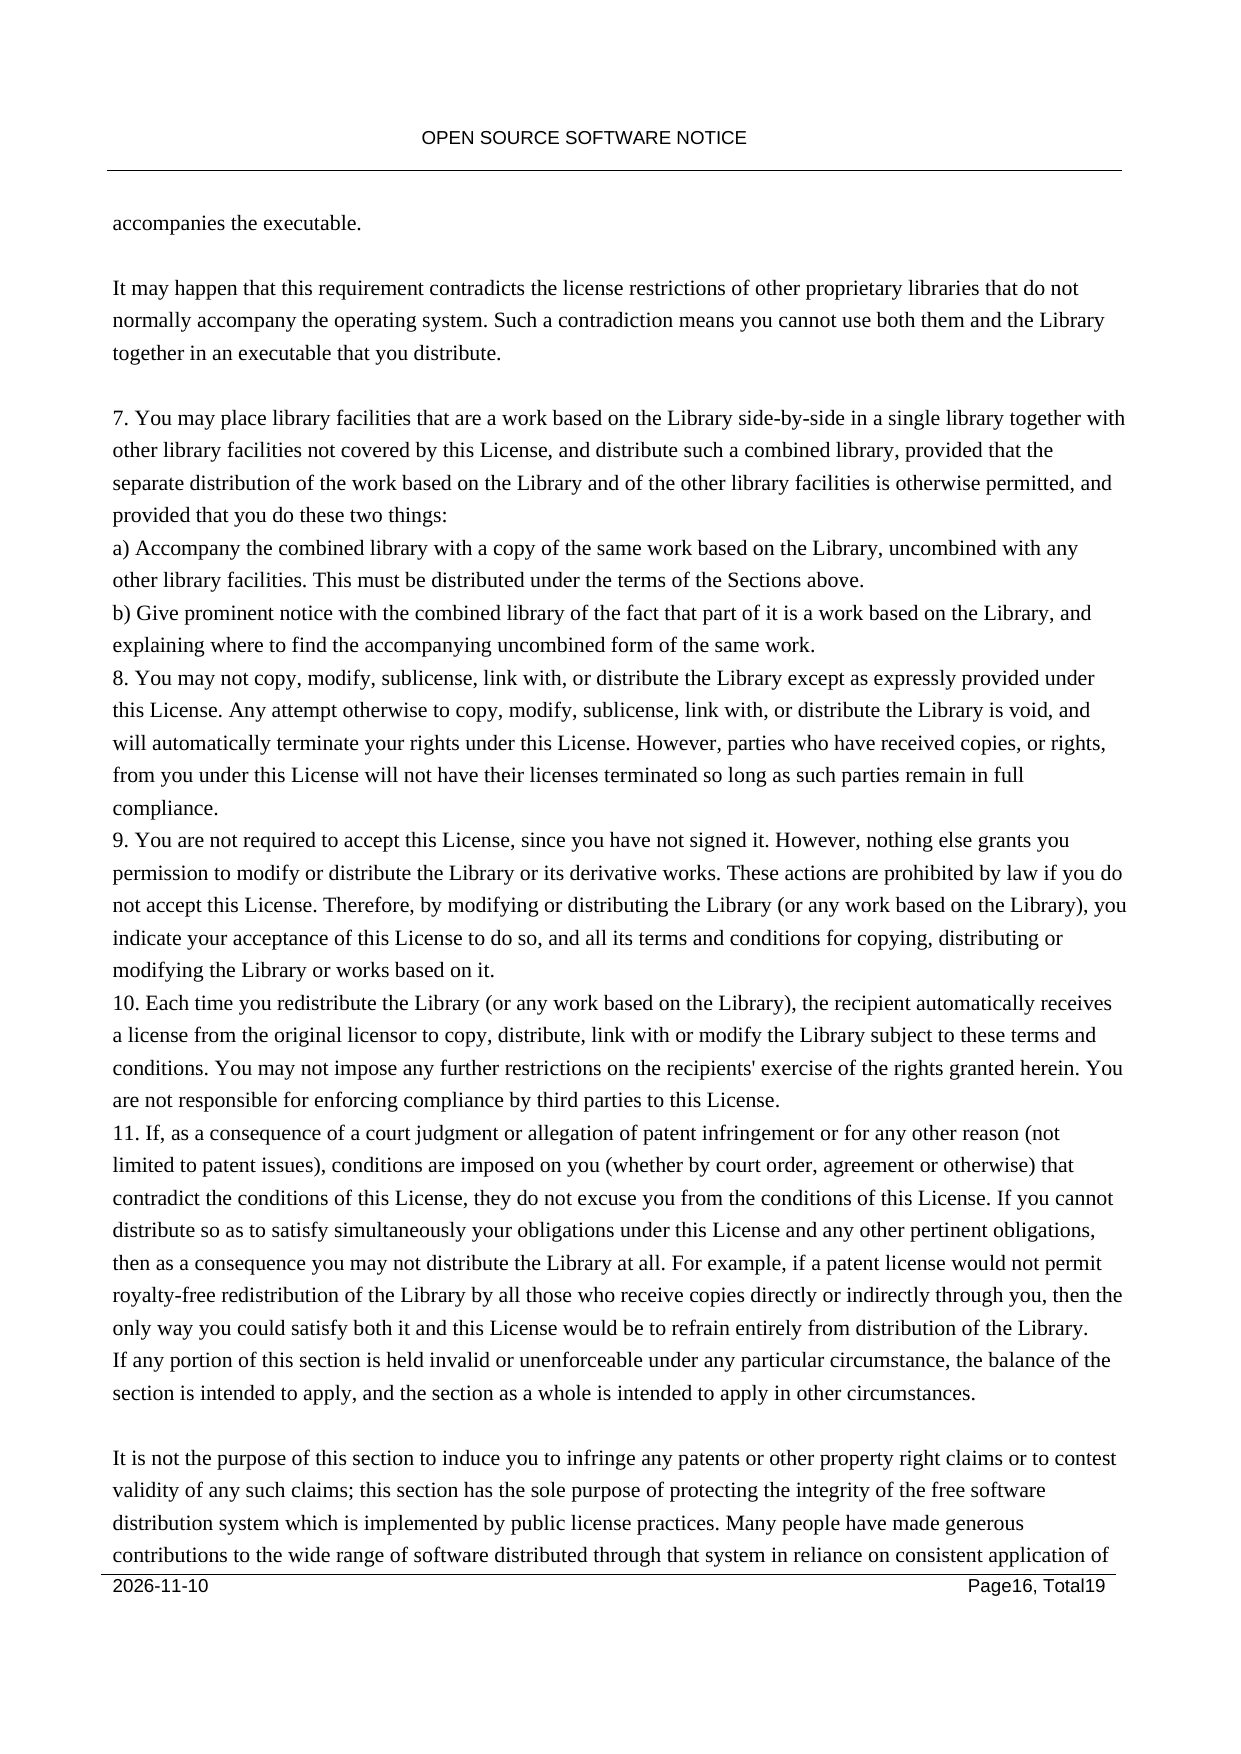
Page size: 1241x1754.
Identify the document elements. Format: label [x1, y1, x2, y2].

text [112, 206, 1128, 1571]
